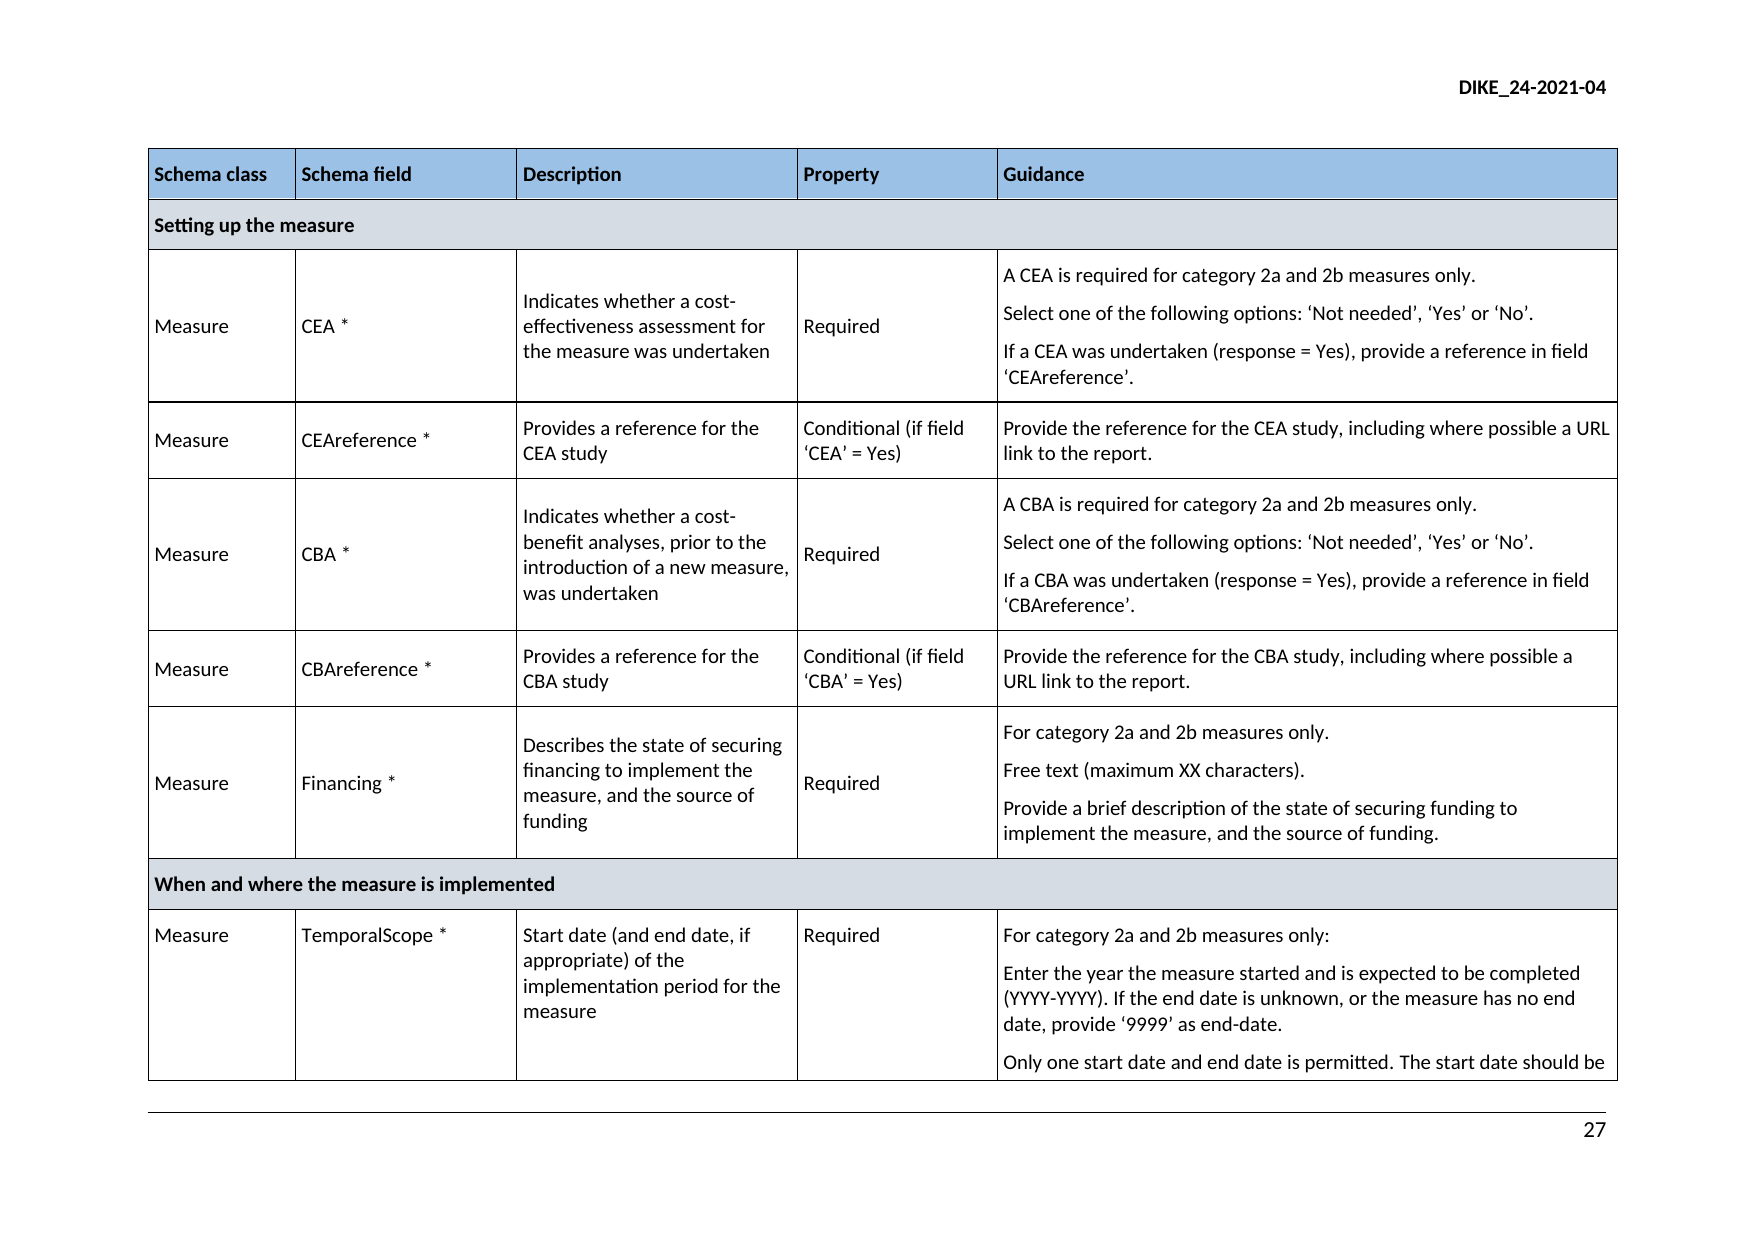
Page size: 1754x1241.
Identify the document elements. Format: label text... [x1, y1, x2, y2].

table_cell CBA * [296, 479, 516, 630]
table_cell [998, 910, 1617, 1080]
table_cell Indicates whether a cost-benefit analyses, prior to the introduction of a new measure, was undertaken [517, 479, 797, 630]
table_cell Conditional (if field ‘CEA’ = Yes) [798, 403, 997, 478]
table_cell Indicates whether a cost-effectiveness assessment for the measure was undertaken [517, 250, 797, 401]
table_cell A CEA is required for category 2a and 2b measures only. Select one of the following options: ‘Not needed’, ‘Yes’ or ‘No’. If a CEA was undertaken (response = Yes), provide a reference in field ‘CEAreference’. [998, 250, 1617, 401]
table_cell Measure [149, 707, 295, 858]
table_cell Setting up the measure [149, 200, 1617, 249]
table_header Property [798, 149, 997, 198]
table_cell Required [798, 707, 997, 858]
table_header Schema field [296, 149, 516, 198]
table_cell TemporalScope * [296, 910, 516, 1080]
table_cell Measure [149, 250, 295, 401]
table_cell Provides a reference for the CBA study [517, 631, 797, 706]
table_cell Measure [149, 910, 295, 1080]
table_header Description [517, 149, 797, 198]
table_cell When and where the measure is implemented [149, 859, 1617, 909]
table_cell Financing * [296, 707, 516, 858]
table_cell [517, 910, 797, 1080]
table_cell CEA * [296, 250, 516, 401]
table_cell Measure [149, 631, 295, 706]
table_cell Required [798, 479, 997, 630]
table_cell Measure [149, 403, 295, 478]
table_cell For category 2a and 2b measures only. Free text (maximum XX characters). Provide a brief description of the state of securing funding to implement the measure, and the source of funding. [998, 707, 1617, 858]
table_cell Provides a reference for the CEA study [517, 403, 797, 478]
table_cell Conditional (if field ‘CBA’ = Yes) [798, 631, 997, 706]
table_cell Describes the state of securing financing to implement the measure, and the source of funding [517, 707, 797, 858]
table_cell CEAreference * [296, 403, 516, 478]
table_cell Provide the reference for the CBA study, including where possible a URL link to the report. [998, 631, 1617, 706]
table_cell A CBA is required for category 2a and 2b measures only. Select one of the following options: ‘Not needed’, ‘Yes’ or ‘No’. If a CBA was undertaken (response = Yes), provide a reference in field ‘CBAreference’. [998, 479, 1617, 630]
table_cell Provide the reference for the CEA study, including where possible a URL link to the report. [998, 403, 1617, 478]
table_cell CBAreference * [296, 631, 516, 706]
table_cell Measure [149, 479, 295, 630]
table_cell Required [798, 250, 997, 401]
table_header Guidance [998, 149, 1617, 198]
table_header Schema class [149, 149, 295, 198]
table_cell Required [798, 910, 997, 1080]
